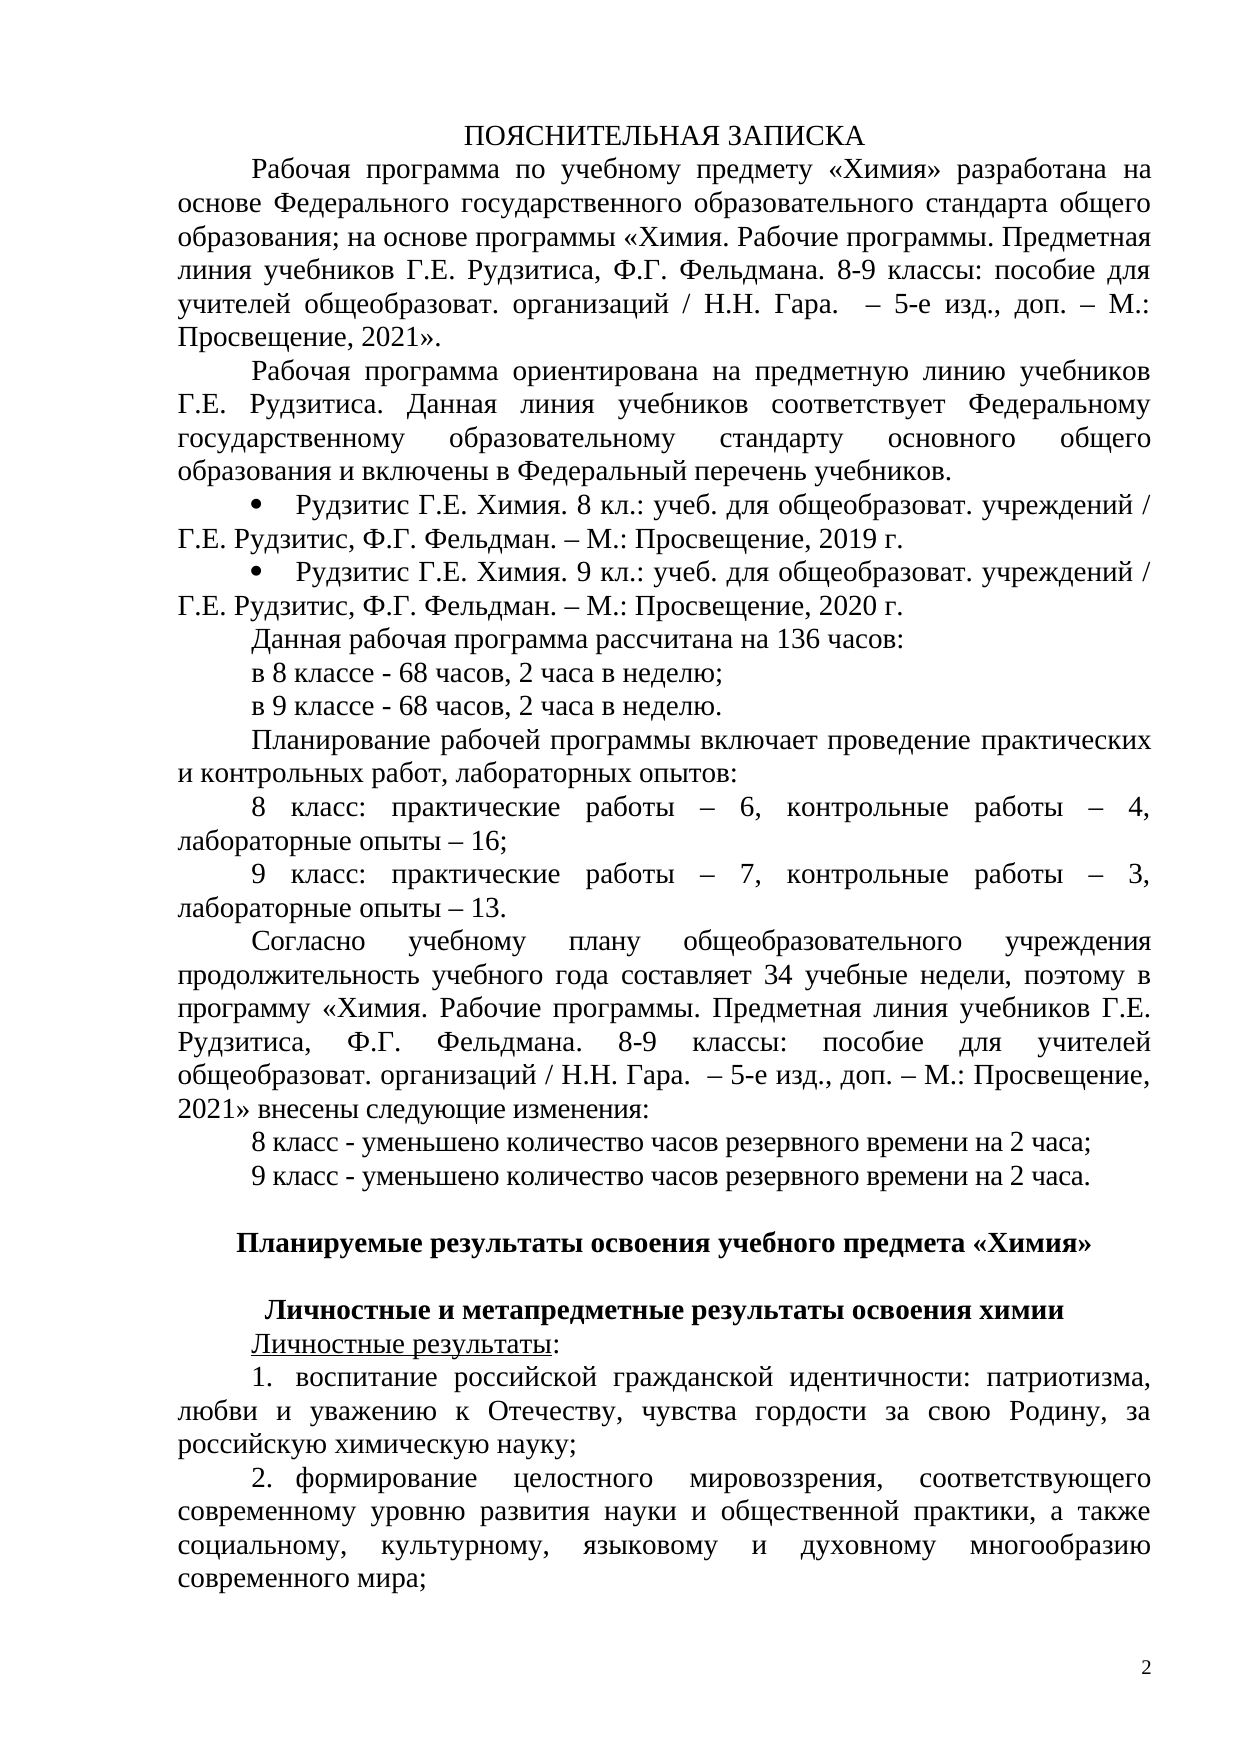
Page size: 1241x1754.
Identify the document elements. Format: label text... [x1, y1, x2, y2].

text Согласно учебному плану общеобразовательного учреждения продолжительность учебного года составляет 34 учебные недели, поэтому в программу «Химия. Рабочие программы. Предметная линия учебников Г.Е. Рудзитиса, Ф.Г. Фельдмана. 8-9 классы: пособие для учителей общеобразоват. организаций / Н.Н. Гара. – 5-е изд., доп. – М.: Просвещение, 2021» внесены следующие изменения: [177, 923, 1152, 1124]
list воспитание российской гражданской идентичности: патриотизма, любви и уважению к Отечеству, чувства гордости за свою Родину, за российскую химическую науку; [177, 1359, 1152, 1460]
text в 8 классе - 68 часов, 2 часа в неделю; [177, 655, 1152, 688]
list Рудзитис Г.Е. Химия. 8 кл.: учеб. для общеобразоват. учреждений / Г.Е. Рудзитис, Ф.Г. Фельдман. – М.: Просвещение, 2019 г. [177, 487, 1152, 554]
list Рудзитис Г.Е. Химия. 9 кл.: учеб. для общеобразоват. учреждений / Г.Е. Рудзитис, Ф.Г. Фельдман. – М.: Просвещение, 2020 г. [177, 554, 1152, 621]
text 8 класс: практические работы – 6, контрольные работы – 4, лабораторные опыты – 16; [177, 789, 1152, 856]
text Рабочая программа по учебному предмету «Химия» разработана на основе Федерального государственного образовательного стандарта общего образования; на основе программы «Химия. Рабочие программы. Предметная линия учебников Г.Е. Рудзитиса, Ф.Г. Фельдмана. 8-9 классы: пособие для учителей общеобразоват. организаций / Н.Н. Гара. – 5-е изд., доп. – М.: Просвещение, 2021». [177, 152, 1152, 353]
text Пояснительная записка [177, 118, 1152, 152]
text Данная рабочая программа рассчитана на 136 часов: [177, 621, 1152, 655]
text Рабочая программа ориентирована на предметную линию учебников Г.Е. Рудзитиса. Данная линия учебников соответствует Федеральному государственному образовательному стандарту основного общего образования и включены в Федеральный перечень учебников. [177, 353, 1152, 487]
list формирование целостного мировоззрения, соответствующего современному уровню развития науки и общественной практики, а также социальному, культурному, языковому и духовному многообразию современного мира; [177, 1460, 1152, 1594]
text 9 класс - уменьшено количество часов резервного времени на 2 часа. [177, 1158, 1152, 1192]
text Личностные и метапредметные результаты освоения химии [177, 1292, 1152, 1326]
text 9 класс: практические работы – 7, контрольные работы – 3, лабораторные опыты – 13. [177, 856, 1152, 923]
text 8 класс - уменьшено количество часов резервного времени на 2 часа; [177, 1124, 1152, 1158]
text в 9 классе - 68 часов, 2 часа в неделю. [177, 688, 1152, 722]
text Личностные результаты: [177, 1326, 1152, 1359]
text Планируемые результаты освоения учебного предмета «Химия» [177, 1225, 1152, 1259]
text Планирование рабочей программы включает проведение практических и контрольных работ, лабораторных опытов: [177, 722, 1152, 789]
